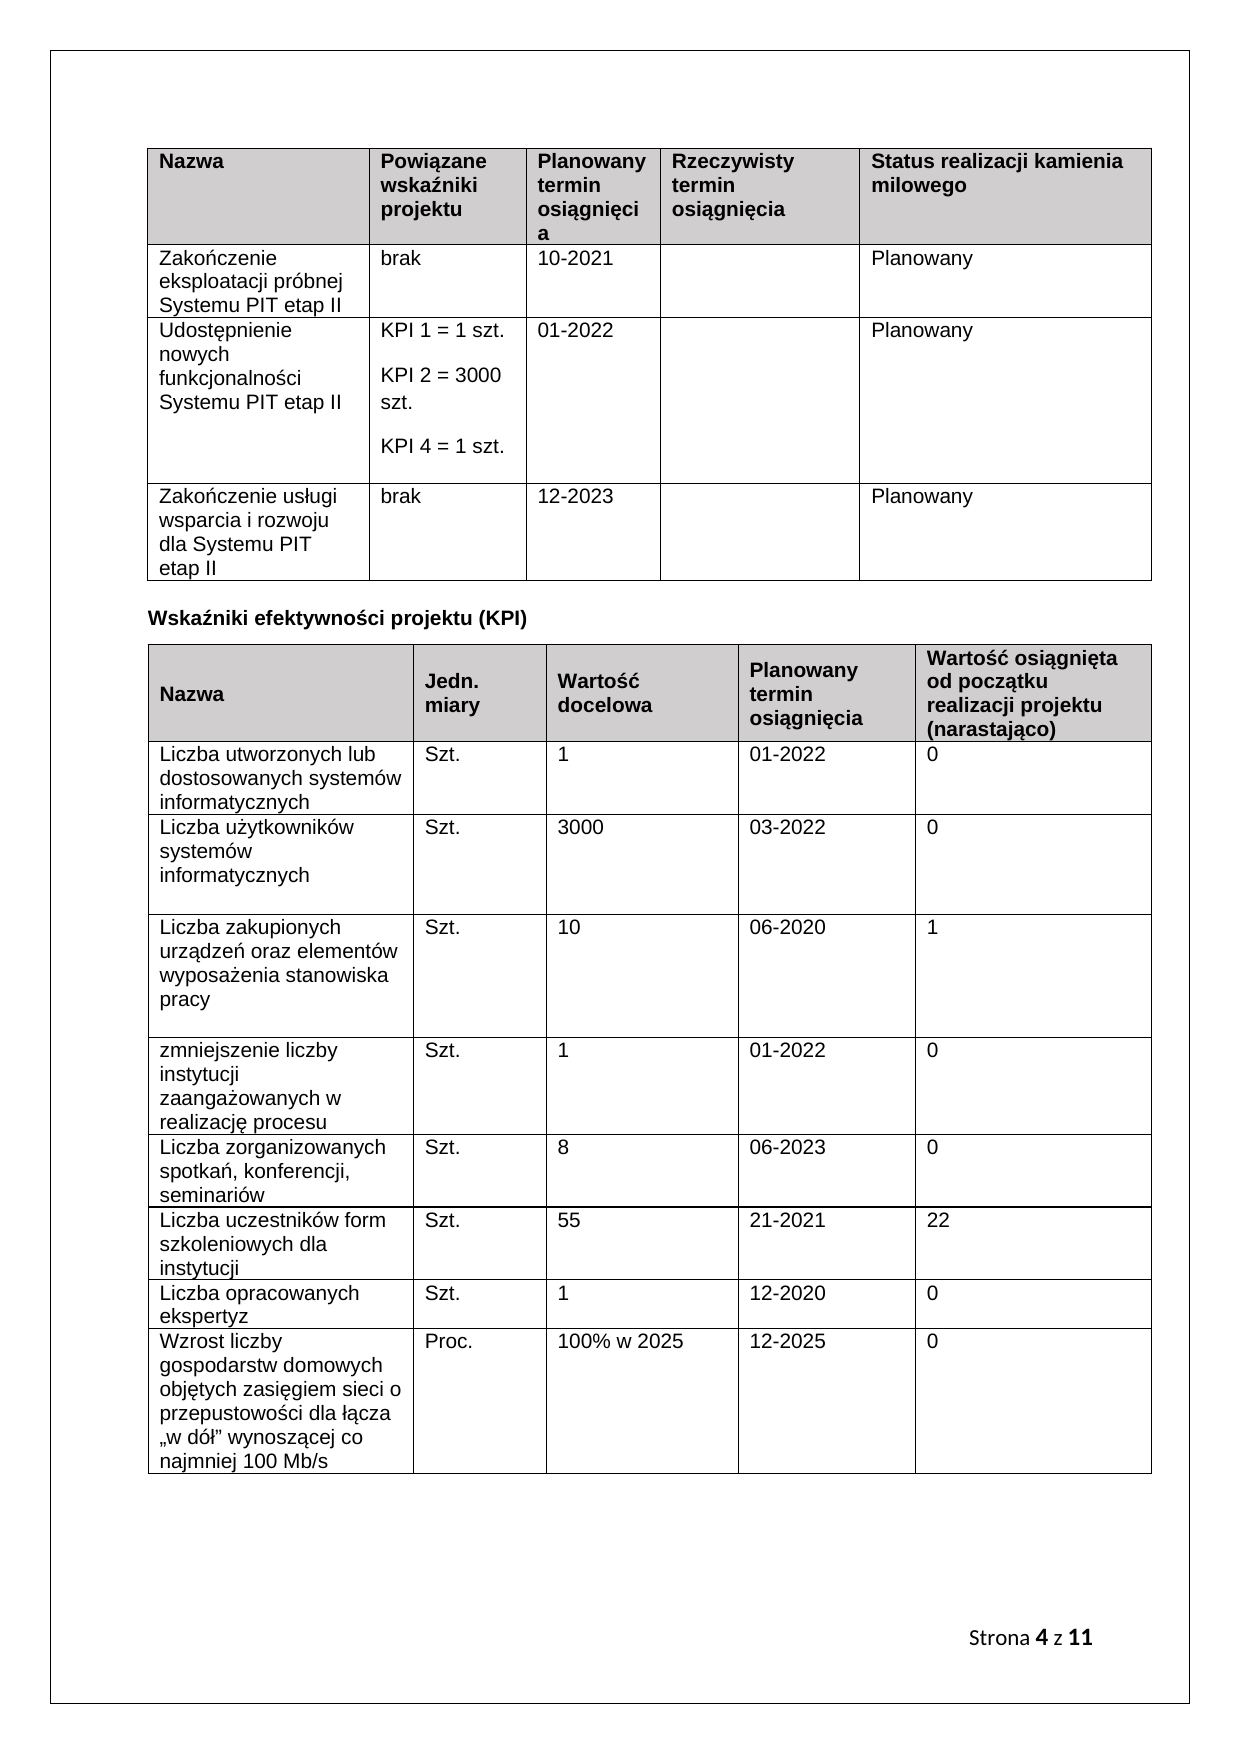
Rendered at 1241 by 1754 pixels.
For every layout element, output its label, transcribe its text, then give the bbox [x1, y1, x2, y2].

table_cell 8 [547, 1135, 738, 1206]
table_cell 1 [547, 1038, 738, 1133]
table_cell Zakończenie eksploatacji próbnej Systemu PIT etap II [148, 245, 369, 317]
text Wskaźniki efektywności projektu (KPI) [148, 606, 1093, 630]
table_cell Planowany [860, 318, 1151, 483]
table_cell 1 [547, 742, 738, 814]
table_cell Szt. [414, 815, 546, 913]
table_cell Planowany [860, 245, 1151, 317]
table_header Status realizacji kamienia milowego [860, 149, 1151, 244]
table_cell Liczba utworzonych lub dostosowanych systemów informatycznych [149, 742, 413, 814]
table_header Powiązane wskaźniki projektu [370, 149, 526, 244]
table_cell Szt. [414, 1280, 546, 1328]
table_cell 1 [916, 915, 1151, 1037]
table_cell 0 [916, 1280, 1151, 1328]
table_cell Szt. [414, 915, 546, 1037]
table_cell brak [370, 484, 526, 580]
table_cell 55 [547, 1208, 738, 1279]
table_cell 10 [547, 915, 738, 1037]
table_cell Szt. [414, 1208, 546, 1279]
table_cell Szt. [414, 742, 546, 814]
table_cell Liczba zorganizowanych spotkań, konferencji, seminariów [149, 1135, 413, 1206]
table_cell Liczba użytkowników systemów informatycznych [149, 815, 413, 913]
table_header Jedn. miary [414, 645, 546, 741]
table_cell Zakończenie usługi wsparcia i rozwoju dla Systemu PIT etap II [148, 484, 369, 580]
table_header Planowany termin osiągnięcia [527, 149, 660, 244]
table_cell [661, 245, 859, 317]
table_cell 100% w 2025 [547, 1329, 738, 1473]
table_cell 0 [916, 742, 1151, 814]
table_cell [661, 484, 859, 580]
table_cell Planowany [860, 484, 1151, 580]
table_header Nazwa [149, 645, 413, 741]
table_cell 06-2023 [739, 1135, 915, 1206]
table_cell Szt. [414, 1038, 546, 1133]
table_cell 0 [916, 815, 1151, 913]
table_cell 06-2020 [739, 915, 915, 1037]
table_cell 21-2021 [739, 1208, 915, 1279]
table_cell 01-2022 [739, 742, 915, 814]
table_header Wartość docelowa [547, 645, 738, 741]
table_header Wartość osiągnięta od początku realizacji projektu (narastająco) [916, 645, 1151, 741]
table_cell 03-2022 [739, 815, 915, 913]
table_header Nazwa [148, 149, 369, 244]
table_cell KPI 1 = 1 szt. KPI 2 = 3000 szt. KPI 4 = 1 szt. [370, 318, 526, 483]
table_cell Szt. [414, 1135, 546, 1206]
table_cell 22 [916, 1208, 1151, 1279]
table_cell Proc. [414, 1329, 546, 1473]
table_cell 0 [916, 1038, 1151, 1133]
table_cell 12-2023 [527, 484, 660, 580]
table_cell 01-2022 [527, 318, 660, 483]
table_cell 0 [916, 1329, 1151, 1473]
table_cell zmniejszenie liczby instytucji zaangażowanych w realizację procesu [149, 1038, 413, 1133]
table_cell Liczba zakupionych urządzeń oraz elementów wyposażenia stanowiska pracy [149, 915, 413, 1037]
table_cell brak [370, 245, 526, 317]
table_cell Liczba opracowanych ekspertyz [149, 1280, 413, 1328]
table_cell 10-2021 [527, 245, 660, 317]
table_cell Liczba uczestników form szkoleniowych dla instytucji [149, 1208, 413, 1279]
table_cell 3000 [547, 815, 738, 913]
table_header Rzeczywisty termin osiągnięcia [661, 149, 859, 244]
table_cell 01-2022 [739, 1038, 915, 1133]
table_cell 12-2020 [739, 1280, 915, 1328]
table_cell 1 [547, 1280, 738, 1328]
table_cell 0 [916, 1135, 1151, 1206]
table_cell Wzrost liczby gospodarstw domowych objętych zasięgiem sieci o przepustowości dla łącza „w dół” wynoszącej co najmniej 100 Mb/s [149, 1329, 413, 1473]
table_cell 12-2025 [739, 1329, 915, 1473]
table_header Planowany termin osiągnięcia [739, 645, 915, 741]
table_cell Udostępnienie nowych funkcjonalności Systemu PIT etap II [148, 318, 369, 483]
table_cell [661, 318, 859, 483]
